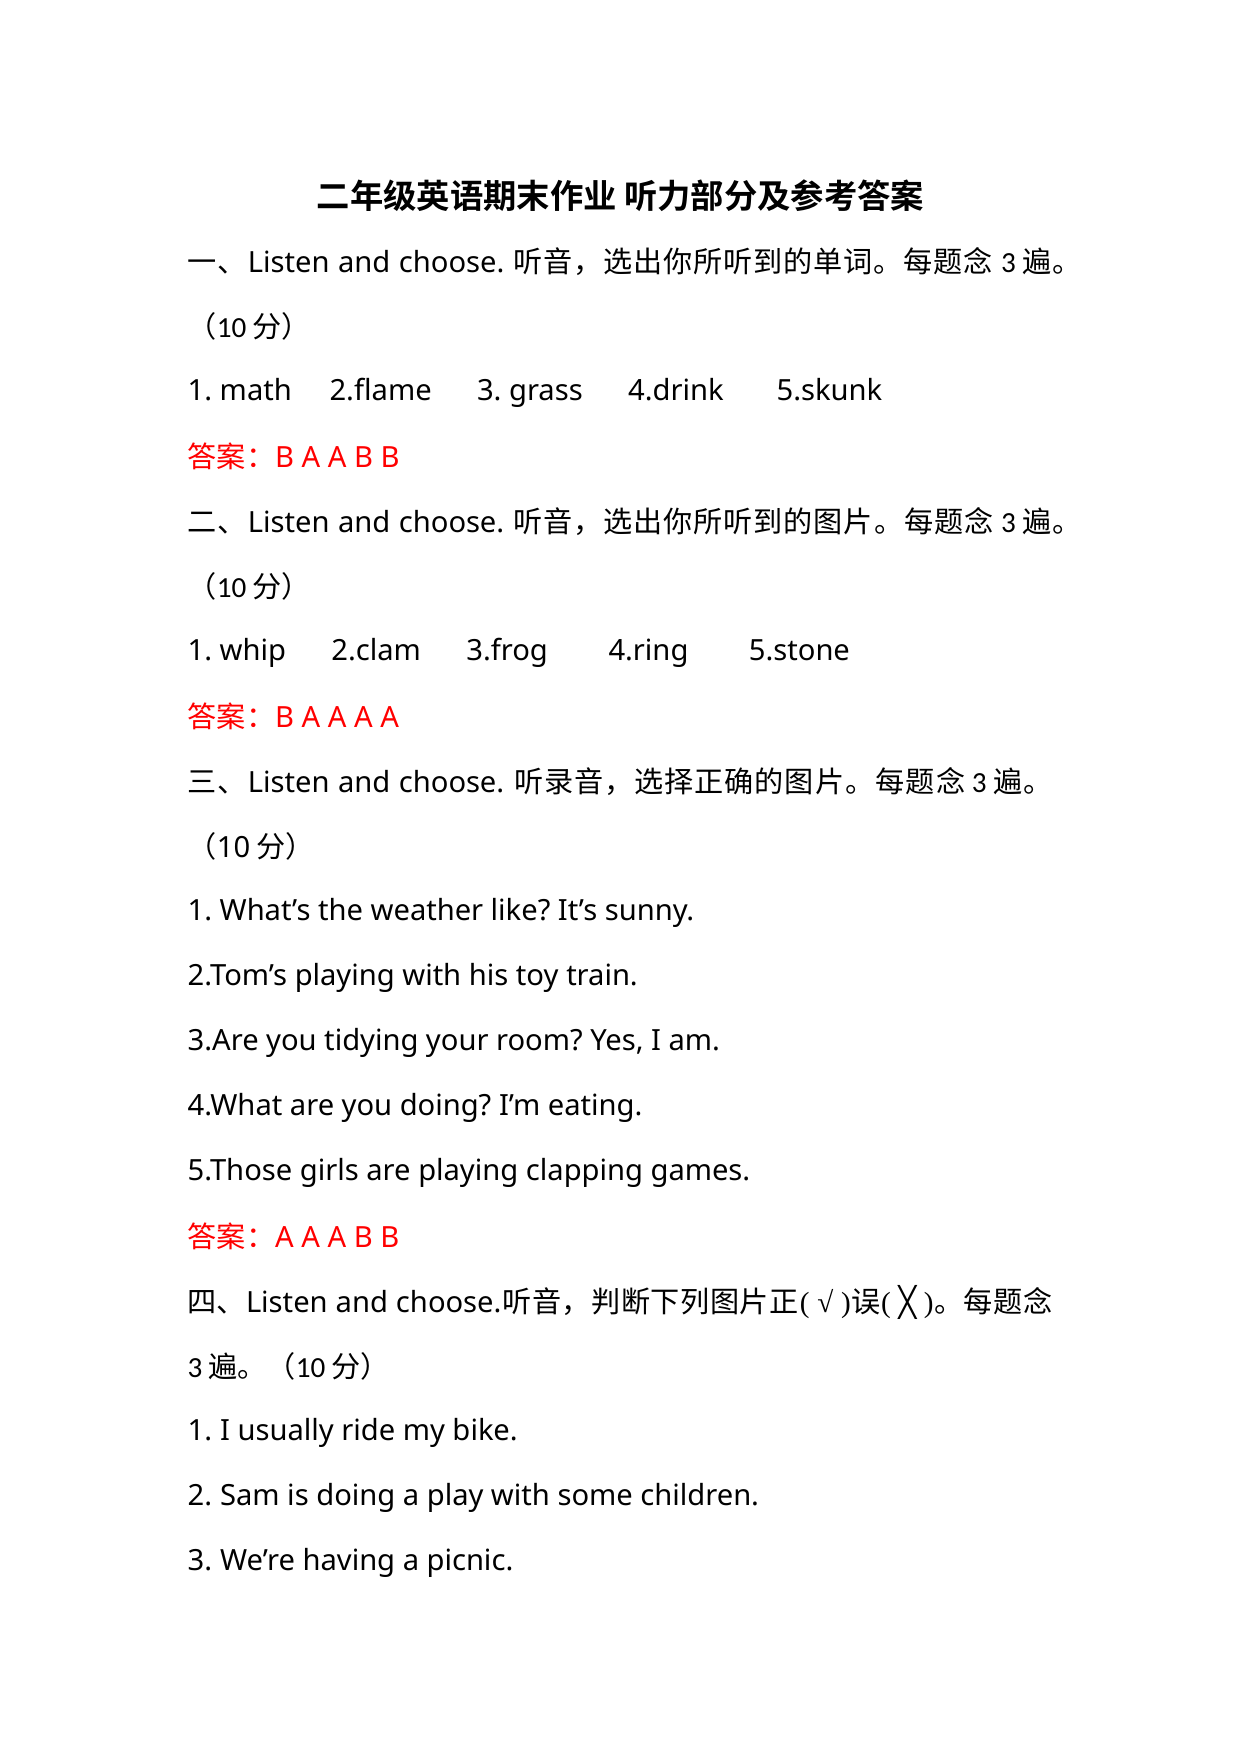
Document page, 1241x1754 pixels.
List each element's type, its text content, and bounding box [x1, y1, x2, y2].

text 答案：A A A B B [187, 1202, 1053, 1267]
list Sam is doing a play with some children. [187, 1462, 1053, 1527]
list 一、Listen and choose. 听音，选出你所听到的单词。每题念3遍。（10分） [187, 227, 1053, 357]
list Listen and choose.听音，判断下列图片正( √ )误( ╳ )。每题念3遍。（10分） [187, 1267, 1053, 1397]
text 二、Listen and choose. 听音，选出你所听到的图片。每题念3遍。（10分） [187, 487, 1053, 617]
text 5.Those girls are playing clapping games. [187, 1137, 1053, 1202]
text 1. whip 2.clam 3.frog 4.ring 5.stone [187, 617, 1053, 682]
text 答案：B A A A A [187, 682, 1053, 747]
text 三、Listen and choose. 听录音，选择正确的图片。每题念3遍。（10分） [187, 747, 1053, 877]
text 答案：B A A B B [187, 422, 1053, 487]
text 3.Are you tidying your room? Yes, I am. [187, 1007, 1053, 1072]
text 2.Tom’s playing with his toy train. [187, 942, 1053, 1007]
text 1. math 2.flame 3. grass 4.drink 5.skunk [187, 357, 1053, 422]
text 二年级英语期末作业 听力部分及参考答案 [187, 162, 1053, 227]
text 4.What are you doing? I’m eating. [187, 1072, 1053, 1137]
list We’re having a picnic. [187, 1527, 1053, 1592]
text 1. What’s the weather like? It’s sunny. [187, 877, 1053, 942]
list I usually ride my bike. [187, 1397, 1053, 1462]
